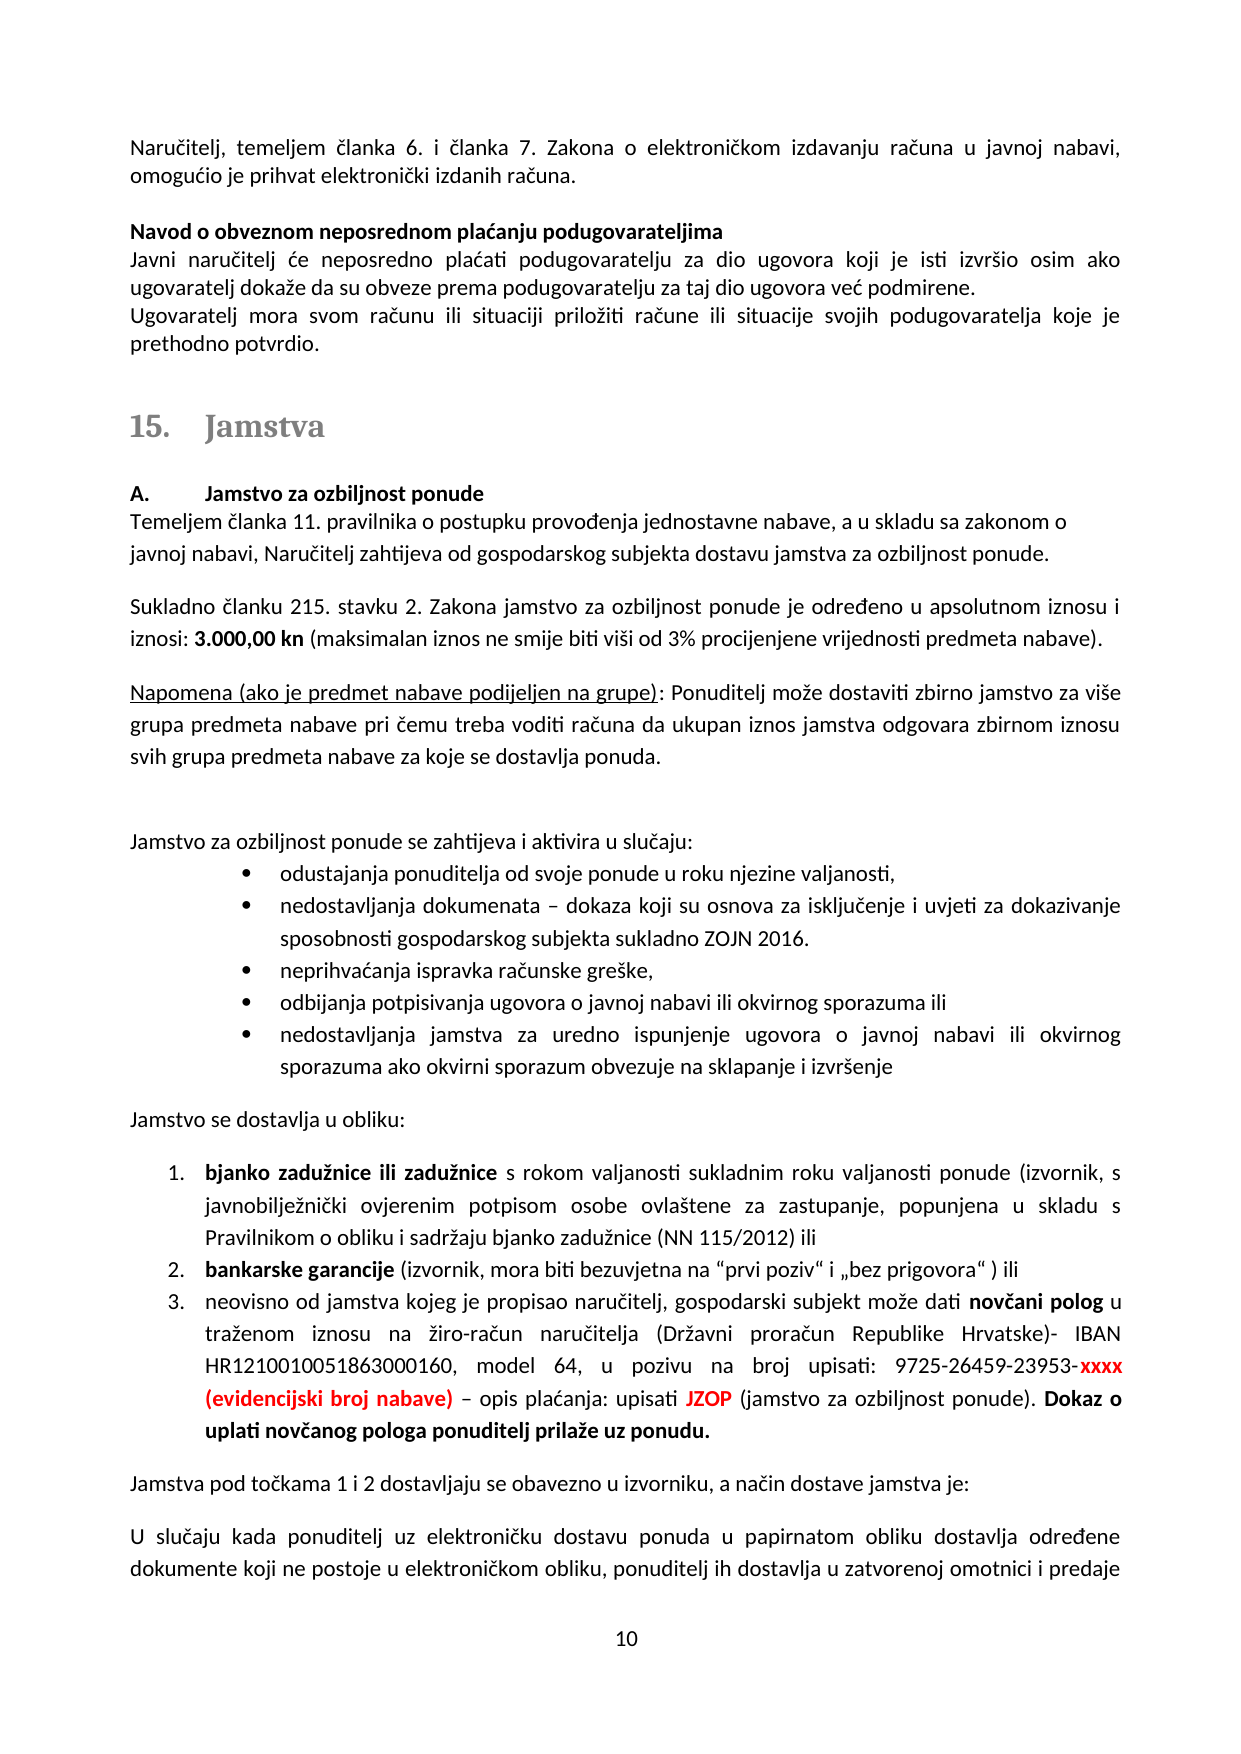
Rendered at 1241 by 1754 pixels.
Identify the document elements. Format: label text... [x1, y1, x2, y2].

text Sukladno članku 215. stavku 2. Zakona jamstvo za ozbiljnost ponude je određeno u apsolutnom iznosu i iznosi: 3.000,00 kn (maksimalan iznos ne smije biti viši od 3% procijenjene vrijednosti predmeta nabave). [130, 592, 1122, 653]
list bankarske garancije (izvornik, mora biti bezuvjetna na “prvi poziv“ i „bez prigovora“ ) ili [167, 1255, 1122, 1283]
text Napomena (ako je predmet nabave podijeljen na grupe): Ponuditelj može dostaviti zbirno jamstvo za više grupa predmeta nabave pri čemu treba voditi računa da ukupan iznos jamstva odgovara zbirnom iznosu svih grupa predmeta nabave za koje se dostavlja ponuda. [130, 678, 1122, 770]
text Naručitelj, temeljem članka 6. i članka 7. Zakona o elektroničkom izdavanju računa u javnoj nabavi, omogućio je prihvat elektronički izdanih računa. [130, 133, 1122, 189]
list Temeljem članka 11. pravilnika o postupku provođenja jednostavne nabave, a u skladu sa zakonom o javnoj nabavi, Naručitelj zahtijeva od gospodarskog subjekta dostavu jamstva za ozbiljnost ponude. [130, 507, 1122, 567]
list odustajanja ponuditelja od svoje ponude u roku njezine valjanosti, [242, 859, 1122, 887]
list nedostavljanja jamstva za uredno ispunjenje ugovora o javnoj nabavi ili okvirnog sporazuma ako okvirni sporazum obvezuje na sklapanje i izvršenje [242, 1020, 1122, 1081]
list Jamstva [130, 407, 1122, 445]
text Jamstva pod točkama 1 i 2 dostavljaju se obavezno u izvorniku, a način dostave jamstva je: [130, 1469, 1122, 1497]
list bjanko zadužnice ili zadužnice s rokom valjanosti sukladnim roku valjanosti ponude (izvornik, s javnobilježnički ovjerenim potpisom osobe ovlaštene za zastupanje, popunjena u skladu s Pravilnikom o obliku i sadržaju bjanko zadužnice (NN 115/2012) ili [167, 1158, 1122, 1251]
text Navod o obveznom neposrednom plaćanju podugovarateljima [130, 217, 1122, 245]
list Jamstvo za ozbiljnost ponude [130, 479, 1122, 507]
list odbijanja potpisivanja ugovora o javnoj nabavi ili okvirnog sporazuma ili [242, 988, 1122, 1016]
list neovisno od jamstva kojeg je propisao naručitelj, gospodarski subjekt može dati novčani polog u traženom iznosu na žiro-račun naručitelja (Državni proračun Republike Hrvatske)- IBAN HR1210010051863000160, model 64, u pozivu na broj upisati: 9725-26459-23953-xxxx (evidencijski broj nabave) – opis plaćanja: upisati JZOP (jamstvo za ozbiljnost ponude). Dokaz o uplati novčanog pologa ponuditelj prilaže uz ponudu. [167, 1287, 1122, 1444]
text Ugovaratelj mora svom računu ili situaciji priložiti račune ili situacije svojih podugovaratelja koje je prethodno potvrdio. [130, 301, 1122, 357]
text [130, 1522, 1122, 1582]
text Javni naručitelj će neposredno plaćati podugovaratelju za dio ugovora koji je isti izvršio osim ako ugovaratelj dokaže da su obveze prema podugovaratelju za taj dio ugovora već podmirene. [130, 245, 1122, 301]
list nedostavljanja dokumenata – dokaza koji su osnova za isključenje i uvjeti za dokazivanje sposobnosti gospodarskog subjekta sukladno ZOJN 2016. [242, 892, 1122, 952]
text Jamstvo se dostavlja u obliku: [130, 1106, 1122, 1133]
list Jamstvo za ozbiljnost ponude se zahtijeva i aktivira u slučaju: [130, 827, 1122, 855]
list neprihvaćanja ispravka računske greške, [242, 956, 1122, 984]
